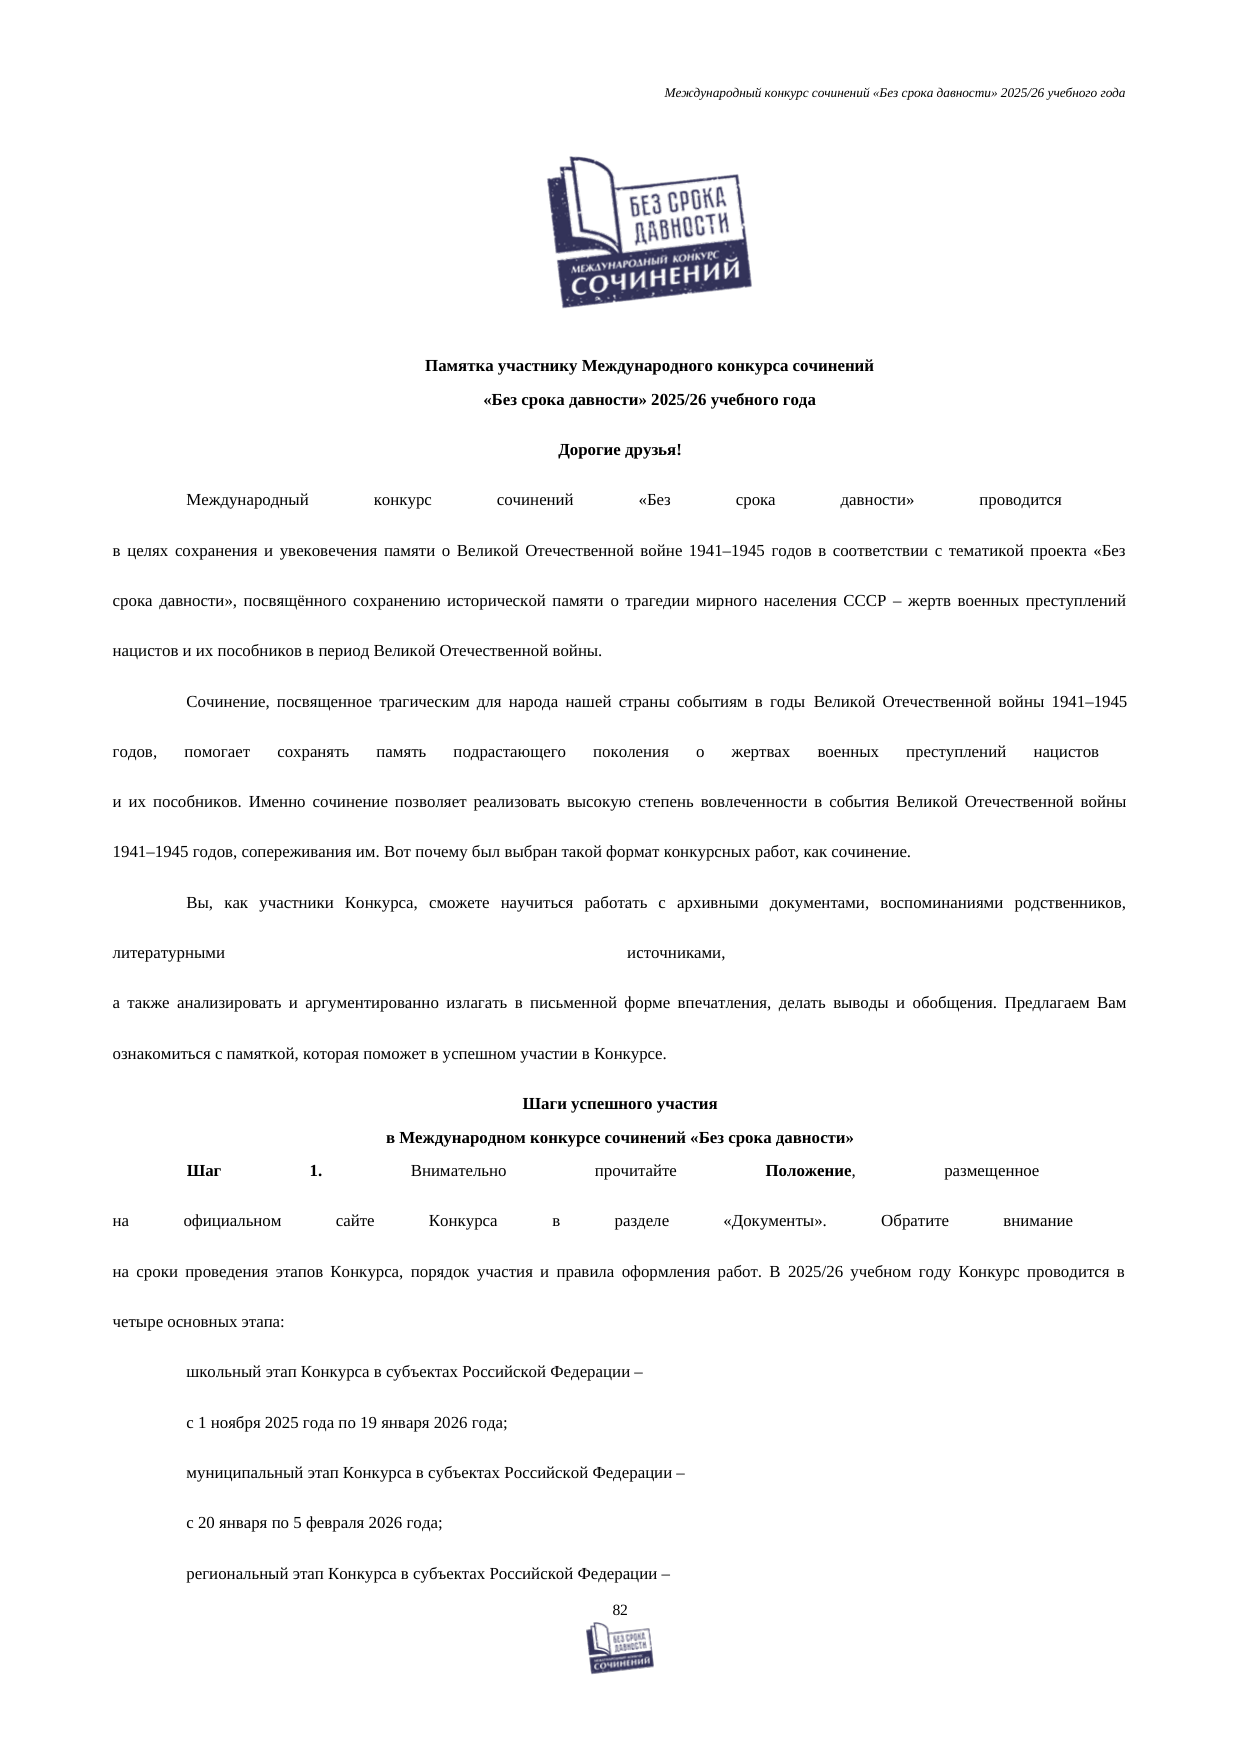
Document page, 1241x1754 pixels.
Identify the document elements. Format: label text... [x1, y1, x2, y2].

text Памятка участнику Международного конкурса сочинений [112, 342, 1128, 375]
text Вы, как участники Конкурса, сможете научиться работать с архивными документами, воспоминаниями родственников, литературными источниками, а также анализировать и аргументированно излагать в письменной форме впечатления, делать выводы и обобщения. Предлагаем Вам ознакомиться с памяткой, которая поможет в успешном участии в Конкурсе. [112, 878, 1128, 1063]
text Шаг 1. Внимательно прочитайте Положение, размещенное на официальном сайте Конкурса в разделе «Документы». Обратите внимание на сроки проведения этапов Конкурса, порядок участия и правила оформления работ. В 2025/26 учебном году Конкурс проводится в четыре основных этапа: [112, 1147, 1128, 1331]
text «Без срока давности» 2025/26 учебного года [112, 375, 1128, 409]
text с 20 января по 5 февраля 2026 года; [112, 1499, 1128, 1532]
text школьный этап Конкурса в субъектах Российской Федерации ‒ [112, 1348, 1128, 1382]
text муниципальный этап Конкурса в субъектах Российской Федерации ‒ [112, 1449, 1128, 1482]
text с 1 ноября 2025 года по 19 января 2026 года; [112, 1398, 1128, 1432]
picture [504, 150, 795, 325]
picture [572, 1619, 668, 1681]
text Международный конкурс сочинений «Без срока давности» проводится в целях сохранения и увековечения памяти о Великой Отечественной войне 1941–1945 годов в соответствии с тематикой проекта «Без срока давности», посвящённого сохранению исторической памяти о трагедии мирного населения СССР – жертв военных преступлений нацистов и их пособников в период Великой Отечественной войны. [112, 476, 1128, 660]
text Дорогие друзья! [112, 426, 1128, 459]
text региональный этап Конкурса в субъектах Российской Федерации ‒ [112, 1549, 1128, 1583]
text в Международном конкурсе сочинений «Без срока давности» [112, 1113, 1128, 1147]
text Шаги успешного участия [112, 1080, 1128, 1113]
text Сочинение, посвященное трагическим для народа нашей страны событиям в годы Великой Отечественной войны 1941–1945 годов, помогает сохранять память подрастающего поколения о жертвах военных преступлений нацистов и их пособников. Именно сочинение позволяет реализовать высокую степень вовлеченности в события Великой Отечественной войны 1941–1945 годов, сопереживания им. Вот почему был выбран такой формат конкурсных работ, как сочинение. [112, 677, 1128, 862]
